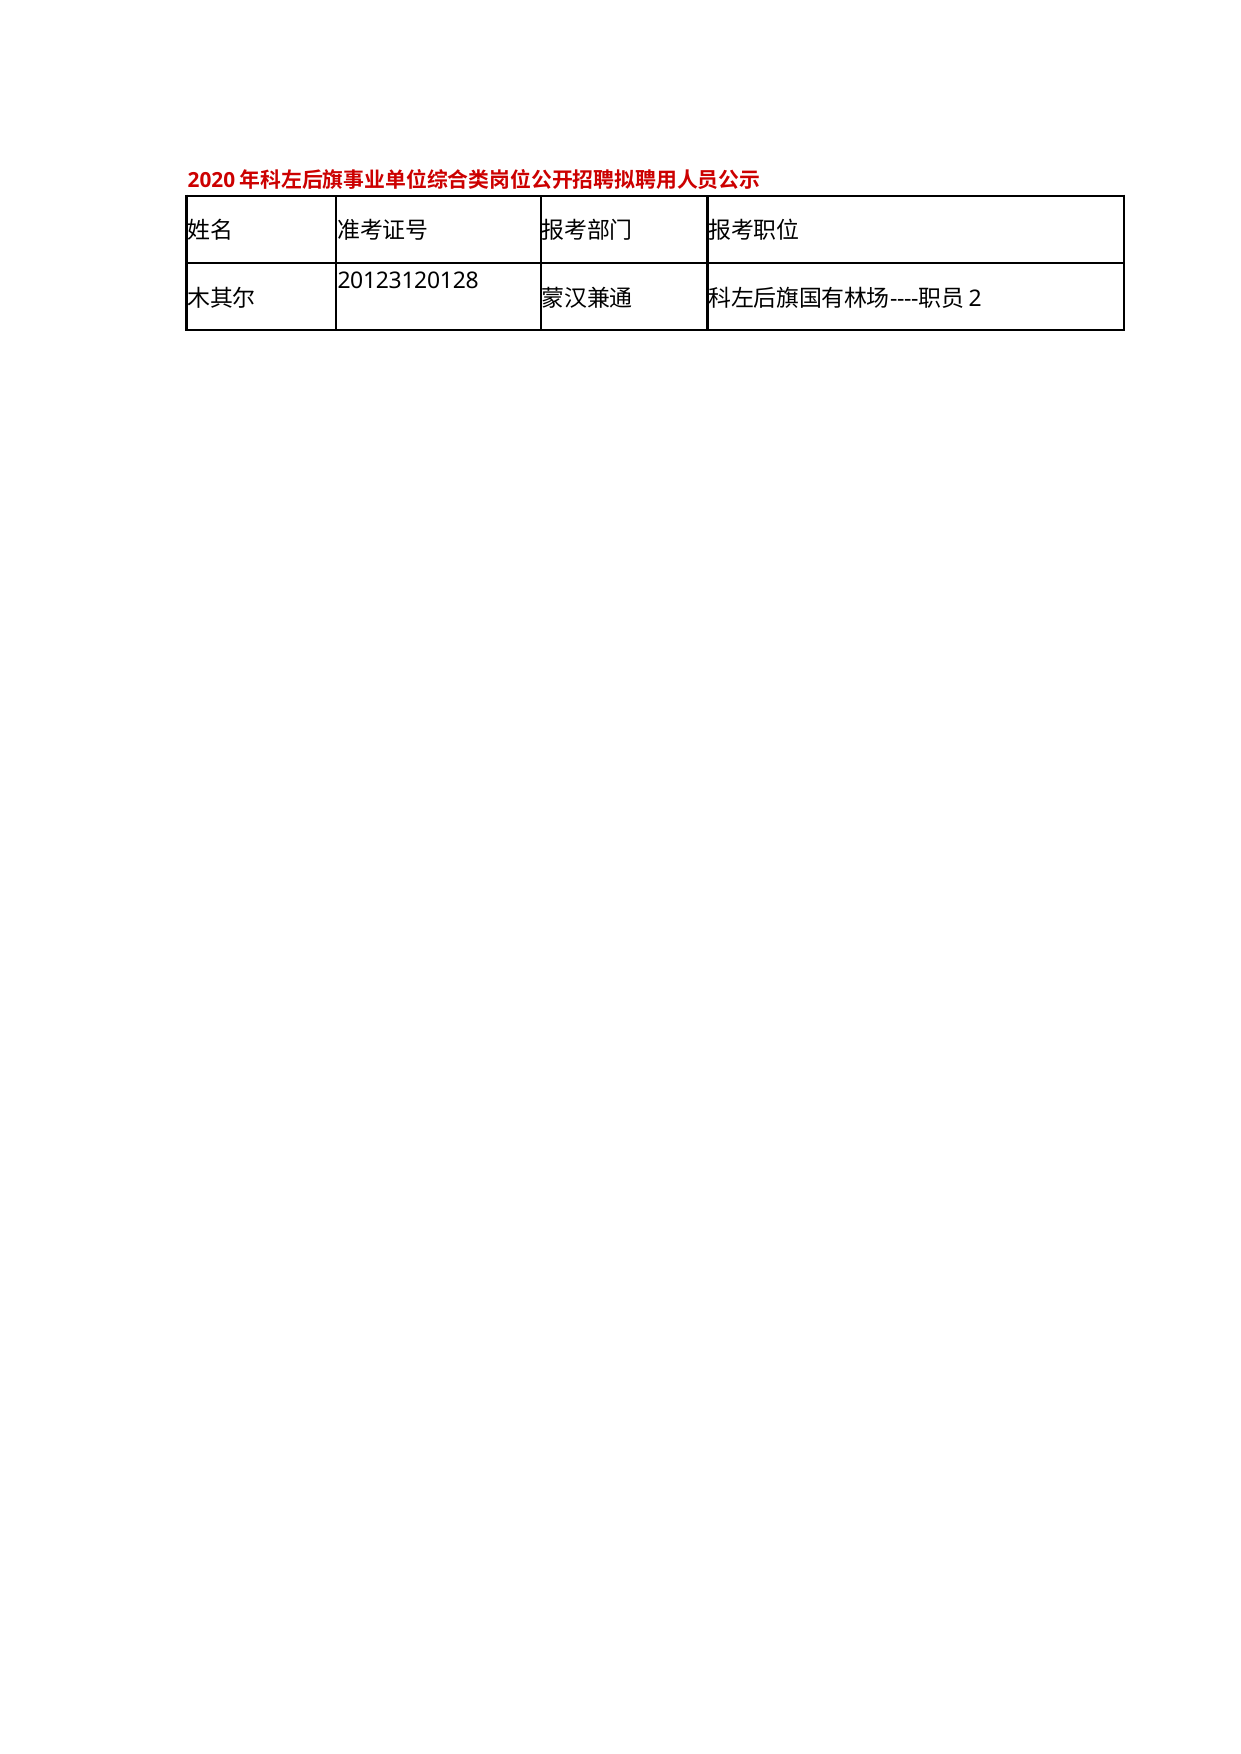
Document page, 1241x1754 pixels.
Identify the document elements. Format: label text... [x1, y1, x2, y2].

table_cell 科左后旗国有林场----职员2 [709, 264, 1123, 329]
table_cell 蒙汉兼通 [542, 264, 706, 329]
table_header 报考职位 [709, 197, 1123, 262]
table_header 报考部门 [542, 197, 706, 262]
table_header 准考证号 [337, 197, 540, 262]
text 2020年科左后旗事业单位综合类岗位公开招聘拟聘用人员公示 [187, 162, 1053, 194]
table_cell 木其尔 [188, 264, 335, 329]
table_header 姓名 [188, 197, 335, 262]
table_cell 20123120128 [337, 264, 540, 329]
